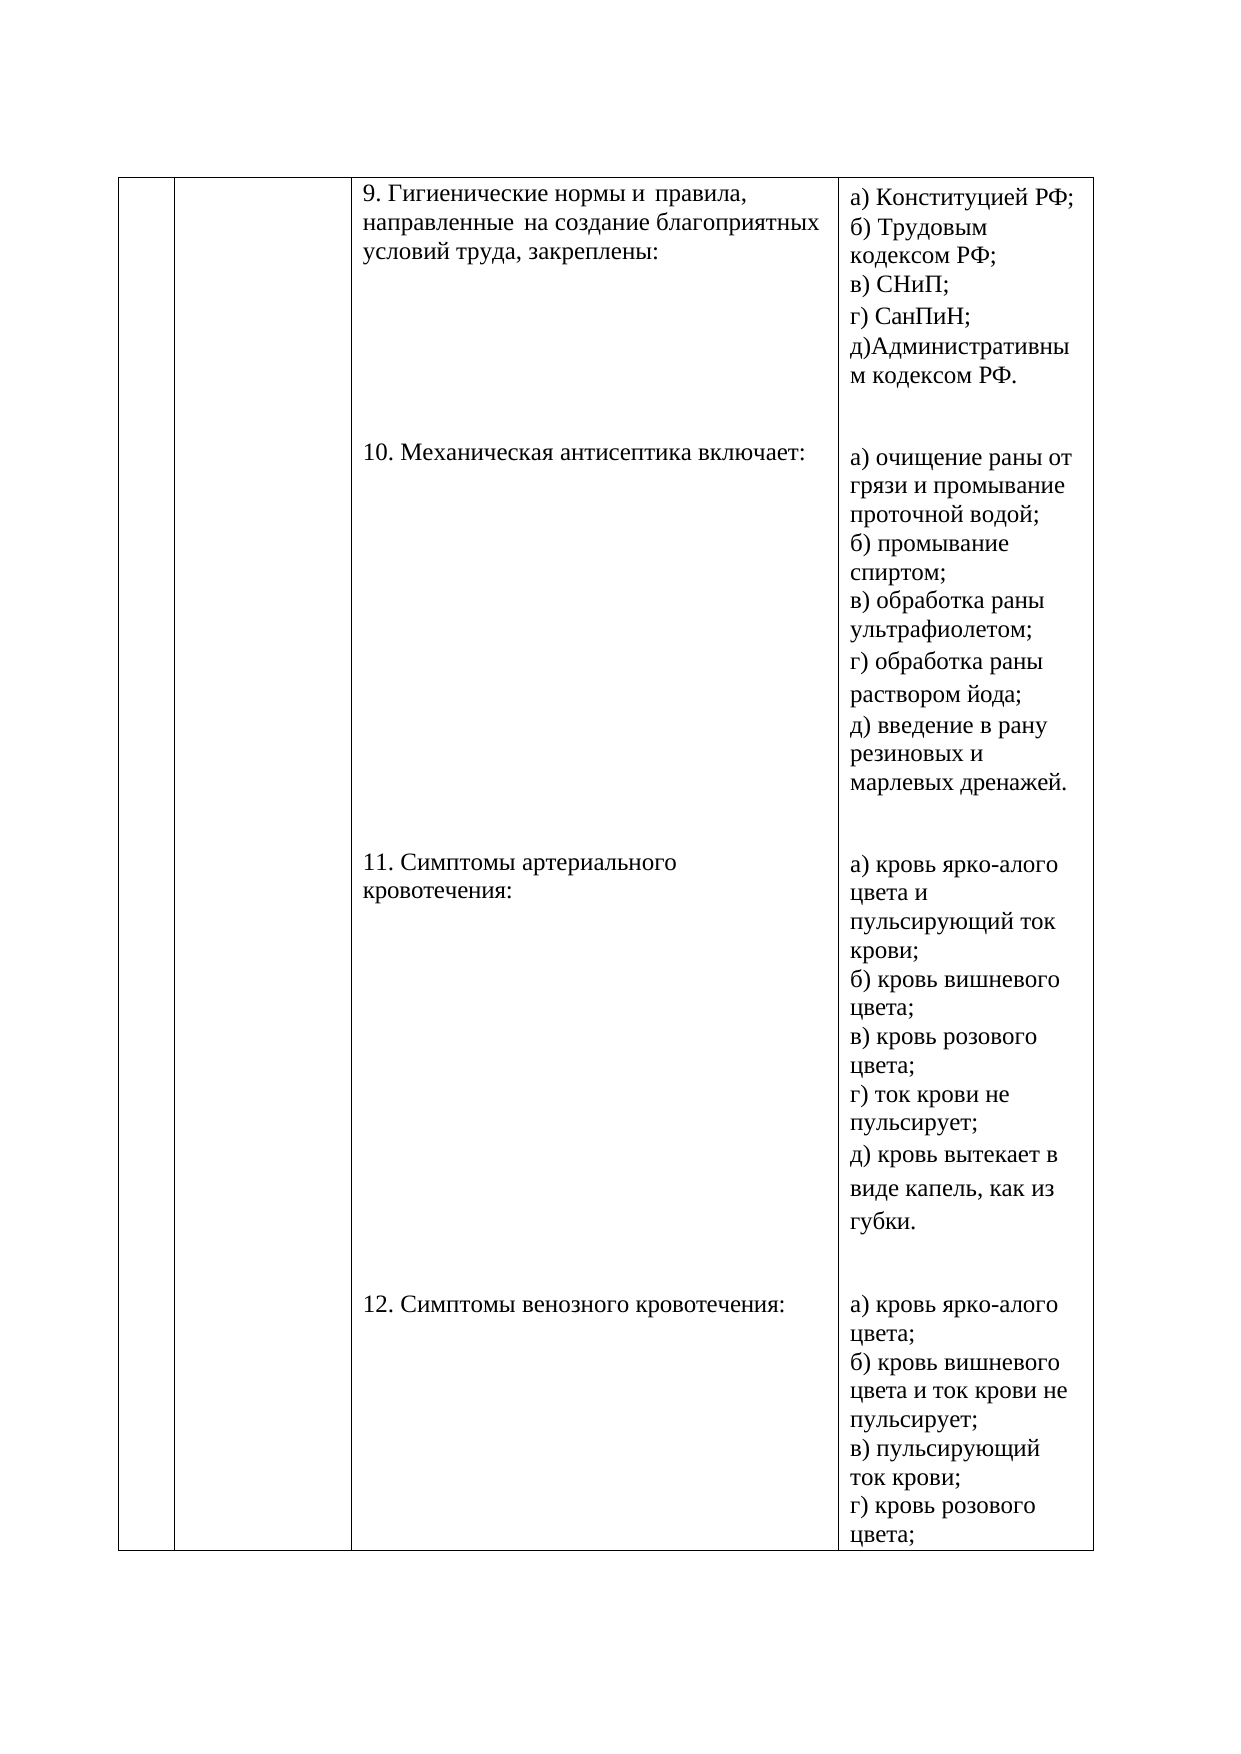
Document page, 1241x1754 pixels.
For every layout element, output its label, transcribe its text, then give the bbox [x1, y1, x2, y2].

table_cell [839, 178, 1093, 1550]
table_cell 1 [119, 178, 174, 1550]
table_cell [352, 178, 838, 1550]
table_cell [175, 178, 351, 1550]
